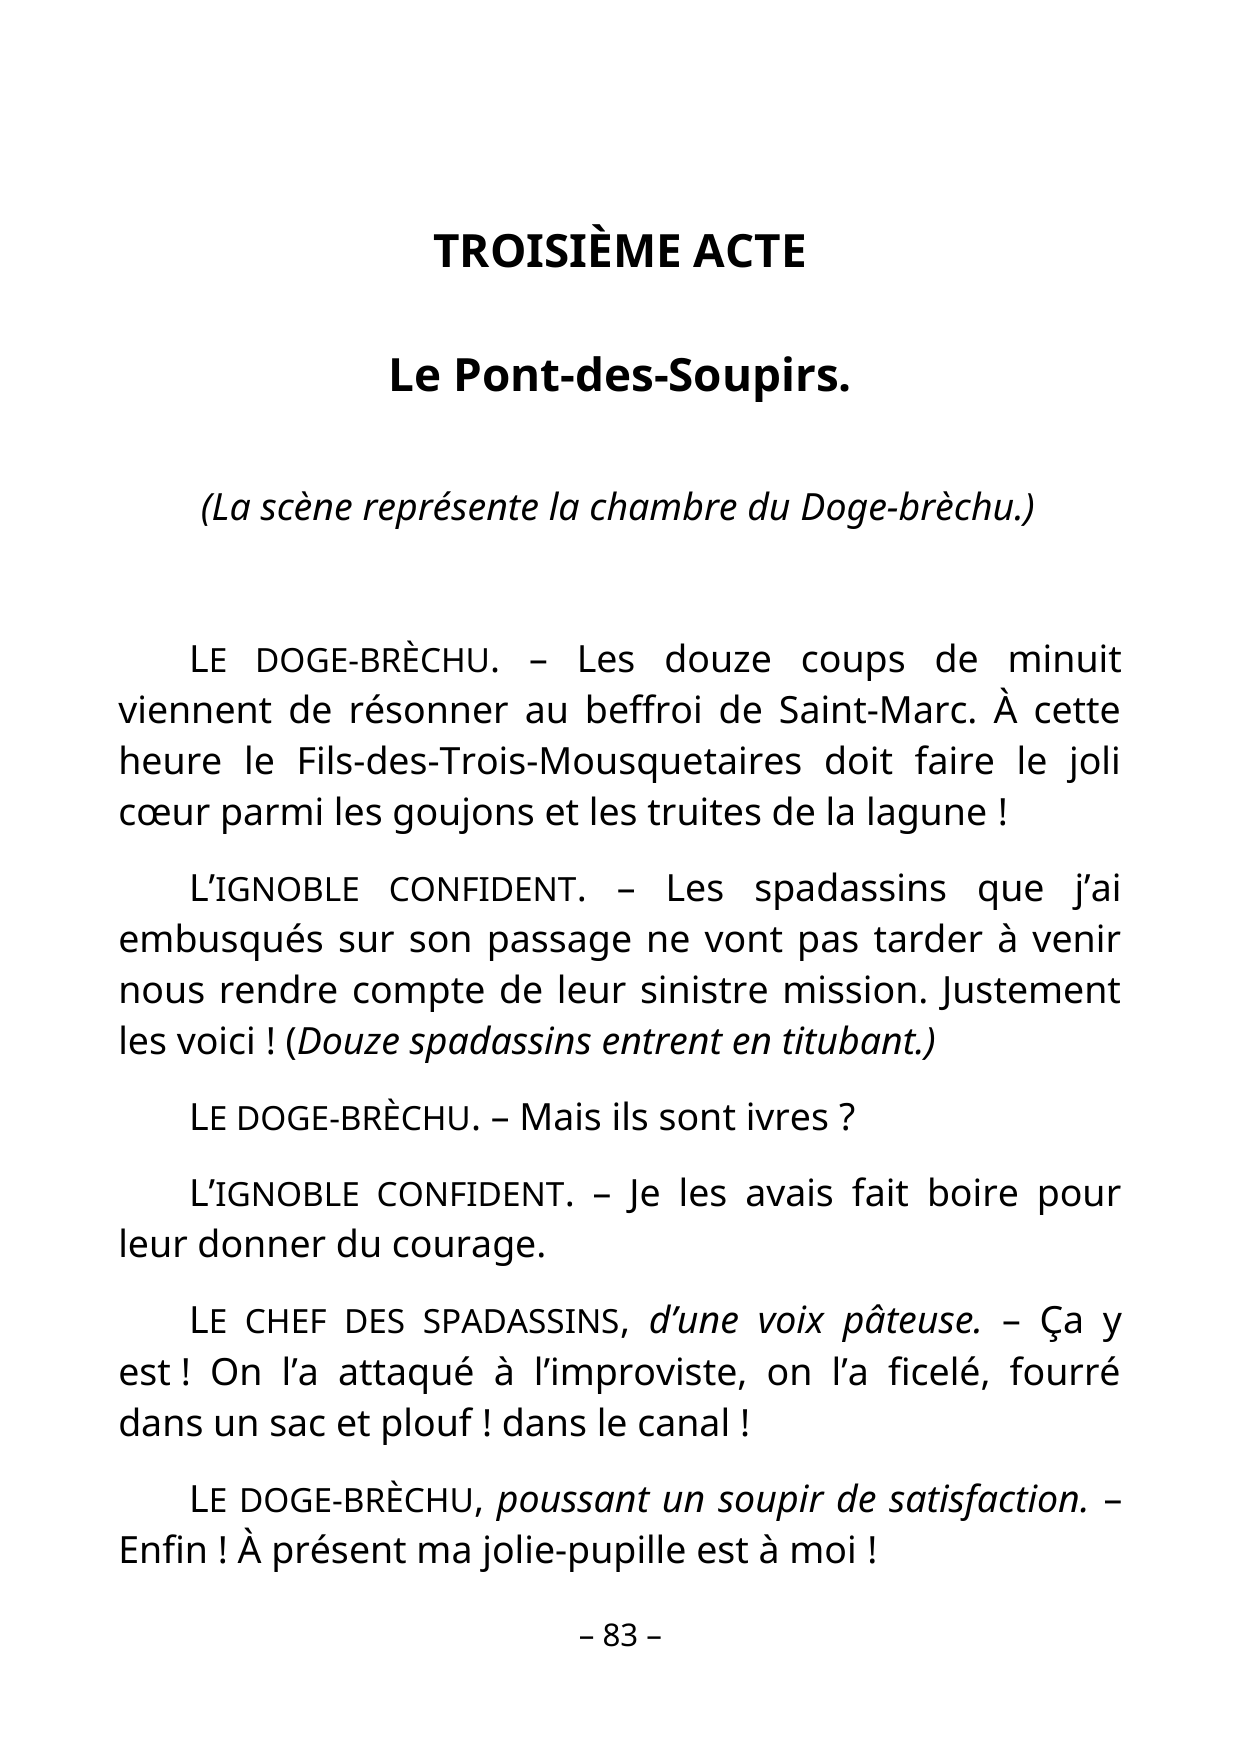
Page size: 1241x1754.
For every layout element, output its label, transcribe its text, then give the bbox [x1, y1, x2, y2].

text LE CHEF DES SPADASSINS, d’une voix pâteuse. – Ça y est ! On l’a attaqué à l’improviste, on l’a ficelé, fourré dans un sac et plouf ! dans le canal ! [118, 1294, 1122, 1447]
subtitle TROISIÈME ACTE Le Pont-des-Soupirs. [118, 218, 1122, 405]
text L’IGNOBLE CONFIDENT. – Je les avais fait boire pour leur donner du courage. [118, 1167, 1122, 1269]
text L’IGNOBLE CONFIDENT. – Les spadassins que j’ai embusqués sur son passage ne vont pas tarder à venir nous rendre compte de leur sinistre mission. Justement les voici ! (Douze spadassins entrent en titubant.) [118, 862, 1122, 1066]
text (La scène représente la chambre du Doge-brèchu.) [118, 480, 1122, 531]
text LE DOGE-BRÈCHU, poussant un soupir de satisfaction. – Enfin ! À présent ma jolie-pupille est à moi ! [118, 1472, 1122, 1574]
text LE DOGE-BRÈCHU. – Les douze coups de minuit viennent de résonner au beffroi de Saint-Marc. À cette heure le Fils-des-Trois-Mousquetaires doit faire le joli cœur parmi les goujons et les truites de la lagune ! [118, 632, 1122, 837]
text LE DOGE-BRÈCHU. – Mais ils sont ivres ? [118, 1091, 1122, 1142]
